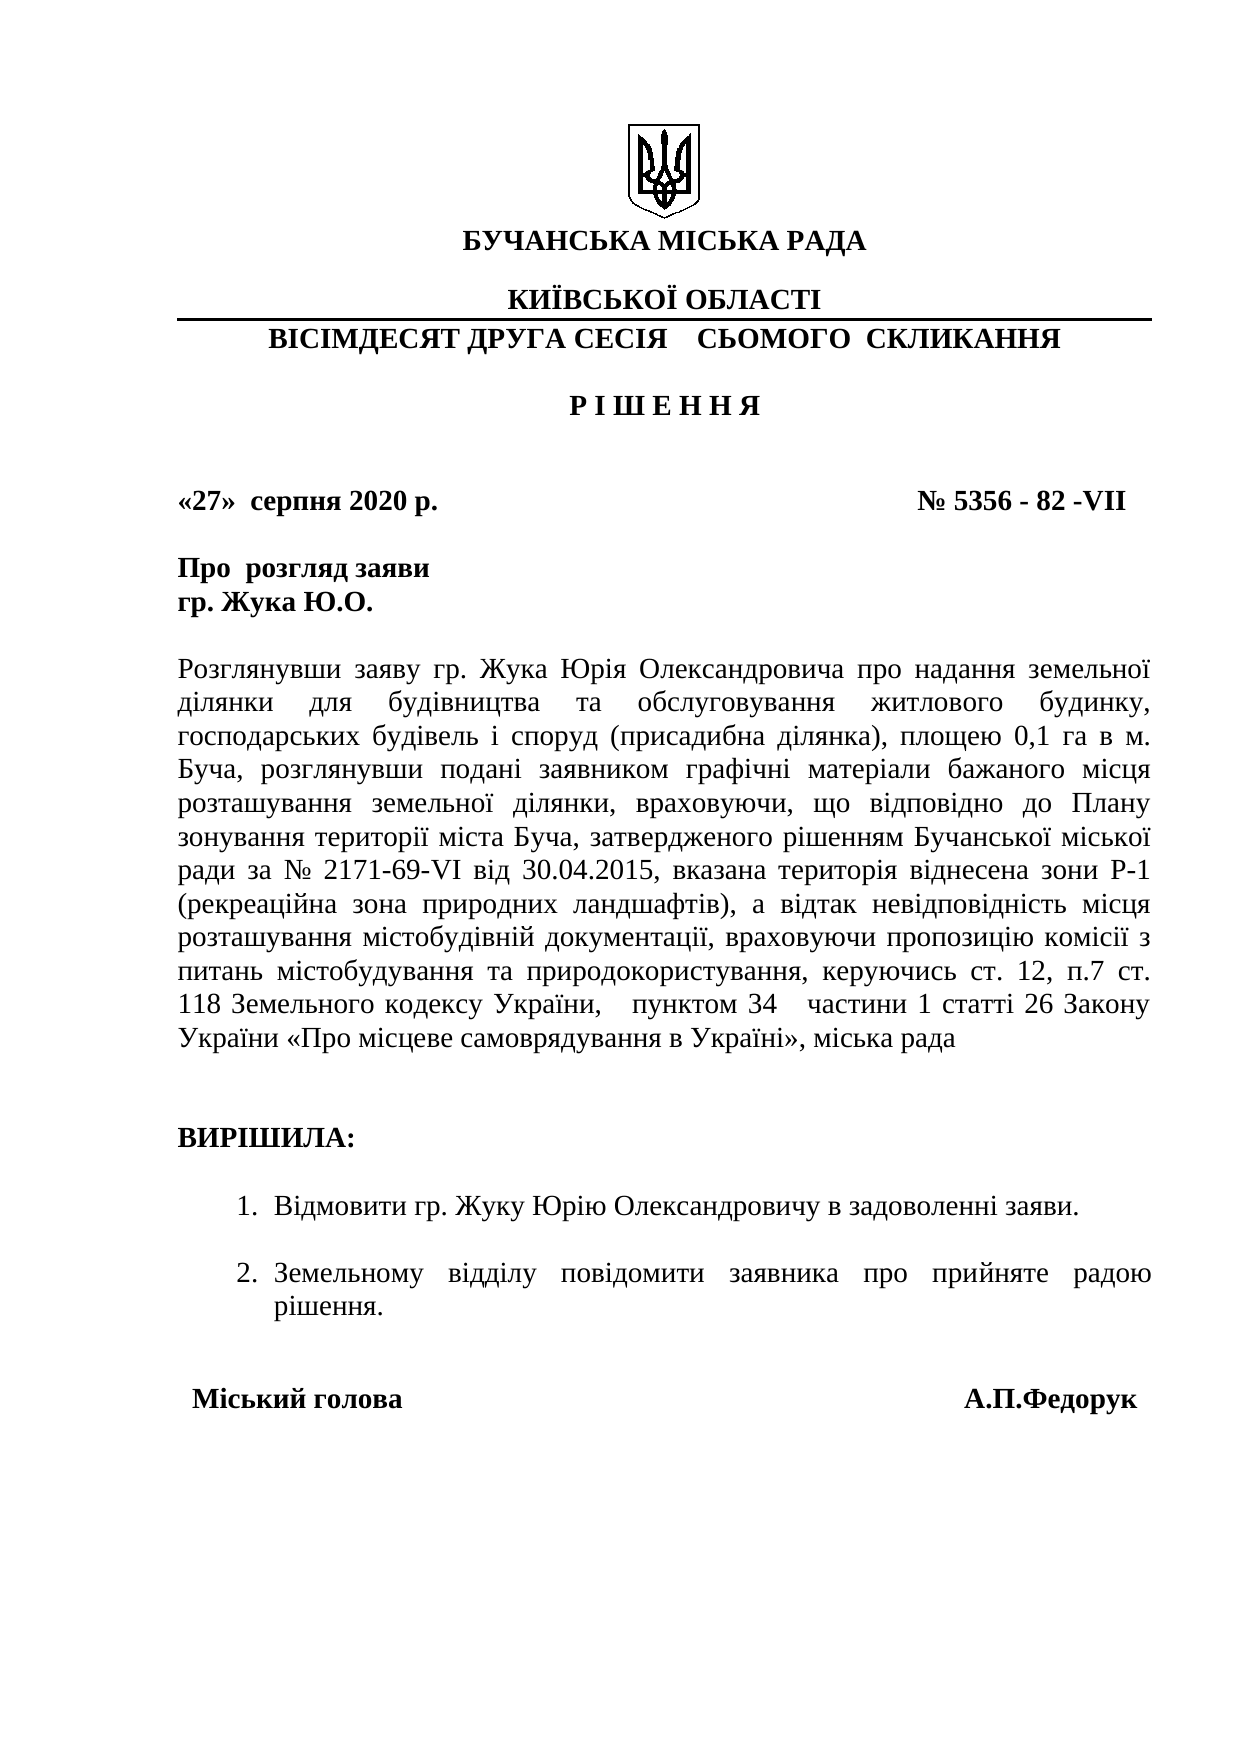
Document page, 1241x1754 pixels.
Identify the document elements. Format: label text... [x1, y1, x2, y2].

text ВІСІМДЕСЯТ ДРУГА СЕСІЯ СЬОМОГО СКЛИКАННЯ [177, 321, 1152, 354]
text «27» серпня 2020 р. № 5356 - 82 -VІІ [177, 483, 1152, 517]
text Про розгляд заяви [177, 550, 1152, 584]
text Міський голова А.П.Федорук [177, 1381, 1152, 1415]
text гр. Жука Ю.О. [177, 584, 1152, 617]
text Р І Ш Е Н Н Я [177, 388, 1152, 422]
list Земельному відділу повідомити заявника про прийняте радою рішення. [236, 1255, 1152, 1322]
text БУЧАНСЬКА МІСЬКА РАДА [177, 223, 1152, 256]
text КИЇВСЬКОЇ ОБЛАСТІ [177, 282, 1152, 318]
text Розглянувши заяву гр. Жука Юрія Олександровича про надання земельної ділянки для будівництва та обслуговування житлового будинку, господарських будівель і споруд (присадибна ділянка), площею 0,1 га в м. Буча, розглянувши подані заявником графічні матеріали бажаного місця розташування земельної ділянки, враховуючи, що відповідно до Плану зонування території міста Буча, затвердженого рішенням Бучанської міської ради за № 2171-69-VІ від 30.04.2015, вказана територія віднесена зони Р-1 (рекреаційна зона природних ландшафтів), а відтак невідповідність місця розташування містобудівній документації, враховуючи пропозицію комісії з питань містобудування та природокористування, керуючись ст. 12, п.7 ст. 118 Земельного кодексу України, пунктом 34 частини 1 статті 26 Закону України «Про місцеве самоврядування в Україні», міська рада [177, 651, 1152, 1053]
list Відмовити гр. Жуку Юрію Олександровичу в задоволенні заяви. [236, 1188, 1152, 1221]
text ВИРІШИЛА: [177, 1121, 1152, 1154]
